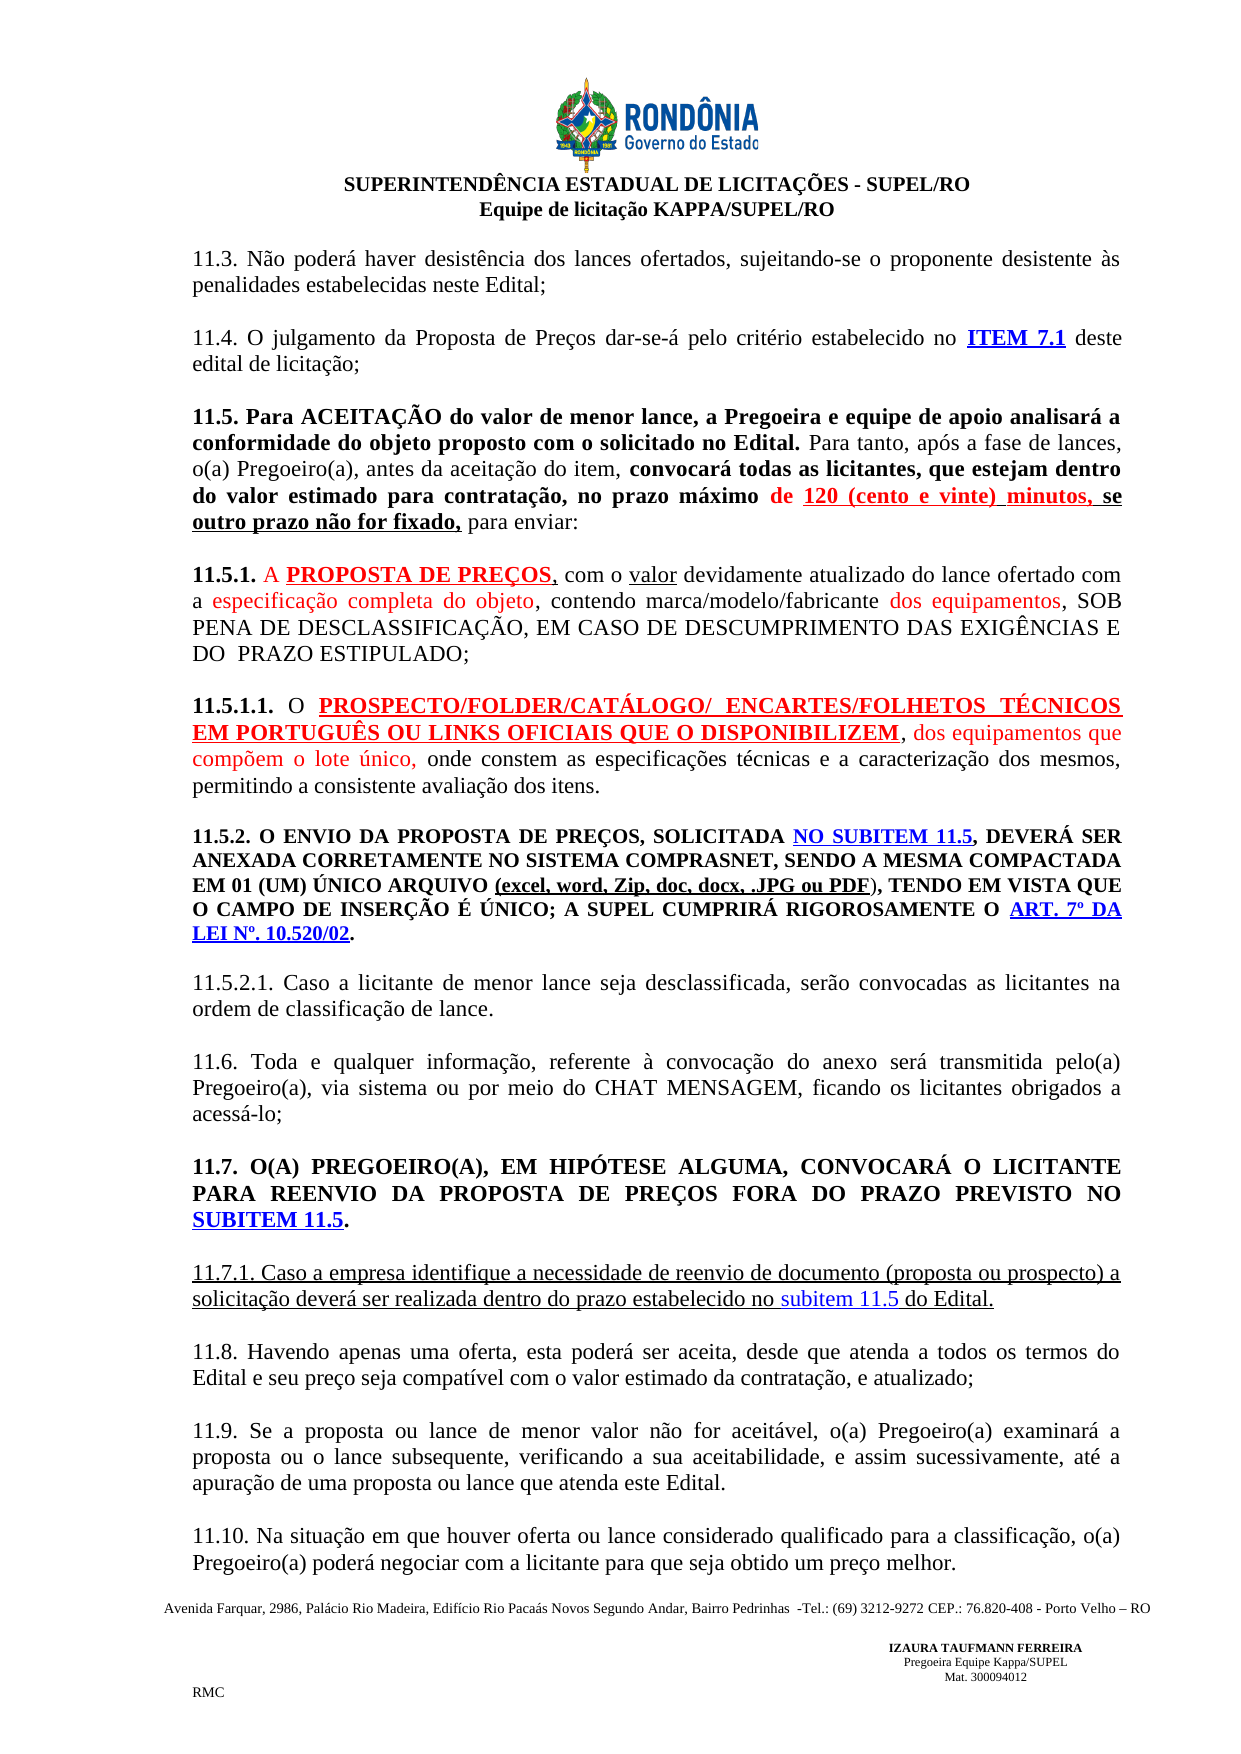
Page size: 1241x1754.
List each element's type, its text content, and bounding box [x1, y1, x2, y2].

picture [556, 77, 759, 173]
text 11.10. Na situação em que houver oferta ou lance considerado qualificado para a classificação, o(a) Pregoeiro(a) poderá negociar com a licitante para que seja obtido um preço melhor. [192, 1522, 1122, 1575]
text 11.4. O julgamento da Proposta de Preços dar-se-á pelo critério estabelecido no ITEM 7.1 deste edital de licitação; [192, 324, 1122, 376]
text 11.5. Para ACEITAÇÃO do valor de menor lance, a Pregoeira e equipe de apoio analisará a conformidade do objeto proposto com o solicitado no Edital. Para tanto, após a fase de lances, o(a) Pregoeiro(a), antes da aceitação do item, convocará todas as licitantes, que estejam dentro do valor estimado para contratação, no prazo máximo de 120 (cento e vinte) minutos, se outro prazo não for fixado, para enviar: [192, 403, 1122, 534]
text 11.7. O(A) PREGOEIRO(A), EM HIPÓTESE ALGUMA, CONVOCARÁ O LICITANTE PARA REENVIO DA PROPOSTA DE PREÇOS FORA DO PRAZO PREVISTO NO SUBITEM 11.5. [192, 1153, 1122, 1232]
text 11.5.1. A PROPOSTA DE PREÇOS, com o valor devidamente atualizado do lance ofertado com a especificação completa do objeto, contendo marca/modelo/fabricante dos equipamentos, SOB PENA DE DESCLASSIFICAÇÃO, EM CASO DE DESCUMPRIMENTO DAS EXIGÊNCIAS E DO PRAZO ESTIPULADO; [192, 561, 1122, 666]
text 11.5.1.1. O PROSPECTO/FOLDER/CATÁLOGO/ ENCARTES/FOLHETOS TÉCNICOS EM PORTUGUÊS OU LINKS OFICIAIS QUE O DISPONIBILIZEM, dos equipamentos que compõem o lote único, onde constem as especificações técnicas e a caracterização dos mesmos, permitindo a consistente avaliação dos itens. [192, 693, 1122, 798]
text 11.6. Toda e qualquer informação, referente à convocação do anexo será transmitida pelo(a) Pregoeiro(a), via sistema ou por meio do CHAT MENSAGEM, ficando os licitantes obrigados a acessá-lo; [192, 1048, 1122, 1127]
text 11.8. Havendo apenas uma oferta, esta poderá ser aceita, desde que atenda a todos os termos do Edital e seu preço seja compatível com o valor estimado da contratação, e atualizado; [192, 1338, 1122, 1390]
text 11.3. Não poderá haver desistência dos lances ofertados, sujeitando-se o proponente desistente às penalidades estabelecidas neste Edital; [192, 244, 1122, 297]
text 11.7.1. Caso a empresa identifique a necessidade de reenvio de documento (proposta ou prospecto) a solicitação deverá ser realizada dentro do prazo estabelecido no subitem 11.5 do Edital. [192, 1259, 1122, 1311]
text 11.9. Se a proposta ou lance de menor valor não for aceitável, o(a) Pregoeiro(a) examinará a proposta ou o lance subsequente, verificando a sua aceitabilidade, e assim sucessivamente, até a apuração de uma proposta ou lance que atenda este Edital. [192, 1417, 1122, 1496]
text 11.5.2.1. Caso a licitante de menor lance seja desclassificada, serão convocadas as licitantes na ordem de classificação de lance. [192, 969, 1122, 1021]
text 11.5.2. O ENVIO DA PROPOSTA DE PREÇOS, SOLICITADA NO SUBITEM 11.5, DEVERÁ SER ANEXADA CORRETAMENTE NO SISTEMA COMPRASNET, SENDO A MESMA COMPACTADA EM 01 (UM) ÚNICO ARQUIVO (excel, word, Zip, doc, docx, .JPG ou PDF), TENDO EM VISTA QUE O CAMPO DE INSERÇÃO É ÚNICO; A SUPEL CUMPRIRÁ RIGOROSAMENTE O ART. 7º DA LEI Nº. 10.520/02. [192, 824, 1122, 945]
